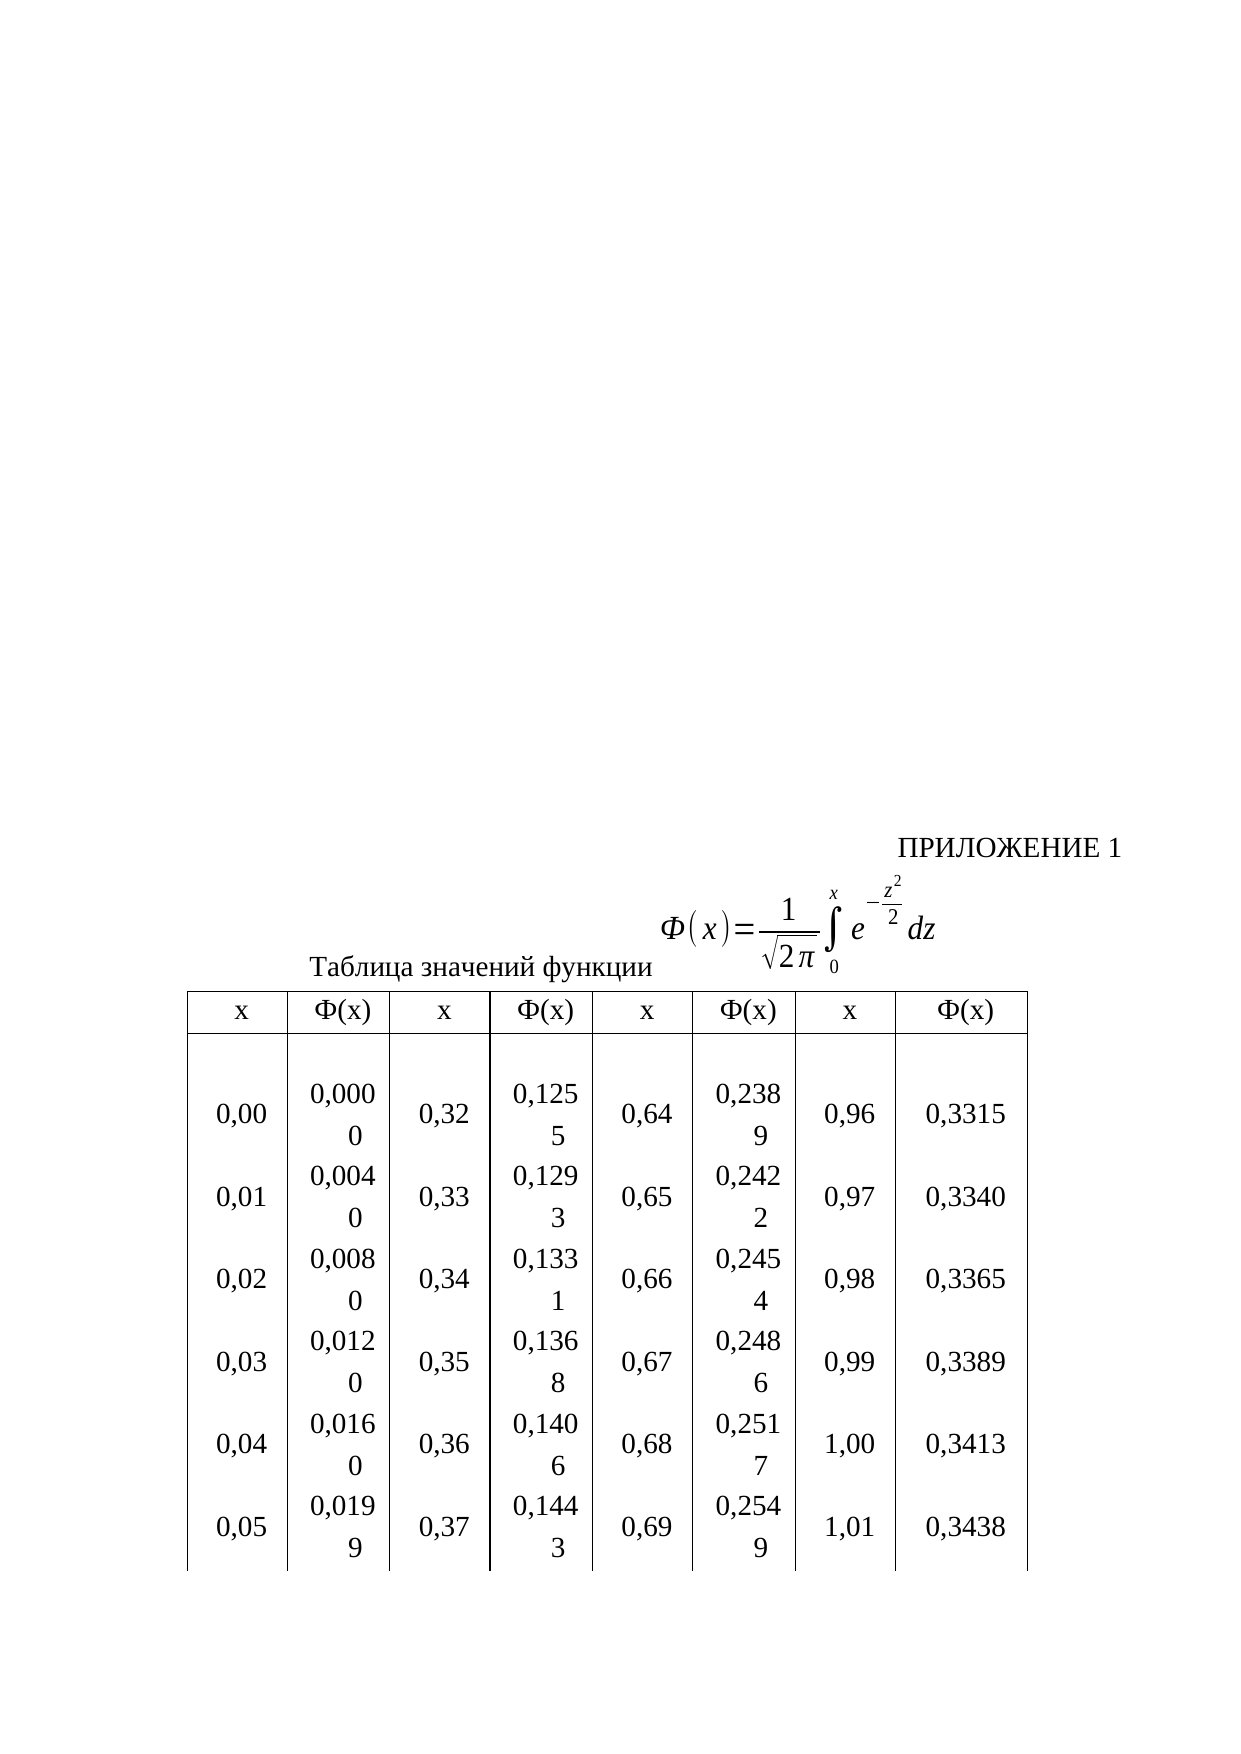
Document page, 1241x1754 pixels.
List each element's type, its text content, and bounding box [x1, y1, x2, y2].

table_cell 1,01 [796, 1488, 895, 1571]
table_cell 0,68 [593, 1406, 692, 1488]
table_header Ф(х) [491, 992, 592, 1033]
table_header х [390, 992, 489, 1033]
table_cell 0,1255 [491, 1076, 592, 1158]
table_cell 0,99 [796, 1323, 895, 1406]
table_cell [693, 1034, 795, 1076]
table_header Ф(х) [693, 992, 795, 1033]
table_cell [796, 1034, 895, 1076]
table_cell [593, 1034, 692, 1076]
table_header Ф(х) [896, 992, 1027, 1033]
table_cell 0,01 [188, 1158, 287, 1241]
table_cell 0,35 [390, 1323, 489, 1406]
table_header х [188, 992, 287, 1033]
table_cell 0,03 [188, 1323, 287, 1406]
table_cell 0,2486 [693, 1323, 795, 1406]
table_cell 0,05 [188, 1488, 287, 1571]
table_header х [593, 992, 692, 1033]
table_cell 0,0199 [288, 1488, 389, 1571]
table_cell 0,1406 [491, 1406, 592, 1488]
table_cell 0,69 [593, 1488, 692, 1571]
table_cell 0,34 [390, 1241, 489, 1323]
table_cell 0,32 [390, 1076, 489, 1158]
table_cell 0,2517 [693, 1406, 795, 1488]
table_cell 0,0160 [288, 1406, 389, 1488]
table_cell 0,1331 [491, 1241, 592, 1323]
table_cell 0,2454 [693, 1241, 795, 1323]
table_cell [188, 1034, 287, 1076]
table_cell 0,0040 [288, 1158, 389, 1241]
table_cell 0,2549 [693, 1488, 795, 1571]
text Таблица значений функции [126, 872, 1122, 983]
table_header Ф(х) [288, 992, 389, 1033]
table_cell 0,3389 [896, 1323, 1027, 1406]
table_cell 0,3438 [896, 1488, 1027, 1571]
table_cell 0,0000 [288, 1076, 389, 1158]
table_cell 0,02 [188, 1241, 287, 1323]
table_cell 0,1293 [491, 1158, 592, 1241]
table_cell 0,66 [593, 1241, 692, 1323]
table_cell 0,33 [390, 1158, 489, 1241]
table_cell 0,97 [796, 1158, 895, 1241]
table_cell 0,1443 [491, 1488, 592, 1571]
table_cell 0,64 [593, 1076, 692, 1158]
table_cell [491, 1034, 592, 1076]
table_cell 0,3365 [896, 1241, 1027, 1323]
text ПРИЛОЖЕНИЕ 1 [126, 830, 1122, 863]
table_cell 1,00 [796, 1406, 895, 1488]
table_cell 0,65 [593, 1158, 692, 1241]
table_cell 0,67 [593, 1323, 692, 1406]
table_cell 0,3413 [896, 1406, 1027, 1488]
table_cell 0,2389 [693, 1076, 795, 1158]
table_cell 0,04 [188, 1406, 287, 1488]
table_cell 0,0120 [288, 1323, 389, 1406]
table_cell 0,3340 [896, 1158, 1027, 1241]
table_cell 0,36 [390, 1406, 489, 1488]
table_cell 0,0080 [288, 1241, 389, 1323]
table_header х [796, 992, 895, 1033]
table_cell [288, 1034, 389, 1076]
table_cell 0,00 [188, 1076, 287, 1158]
table_cell 0,98 [796, 1241, 895, 1323]
table_cell [896, 1034, 1027, 1076]
table_cell 0,37 [390, 1488, 489, 1571]
table_cell 0,1368 [491, 1323, 592, 1406]
table_cell [390, 1034, 489, 1076]
table_cell 0,96 [796, 1076, 895, 1158]
table_cell 0,2422 [693, 1158, 795, 1241]
table_cell 0,3315 [896, 1076, 1027, 1158]
